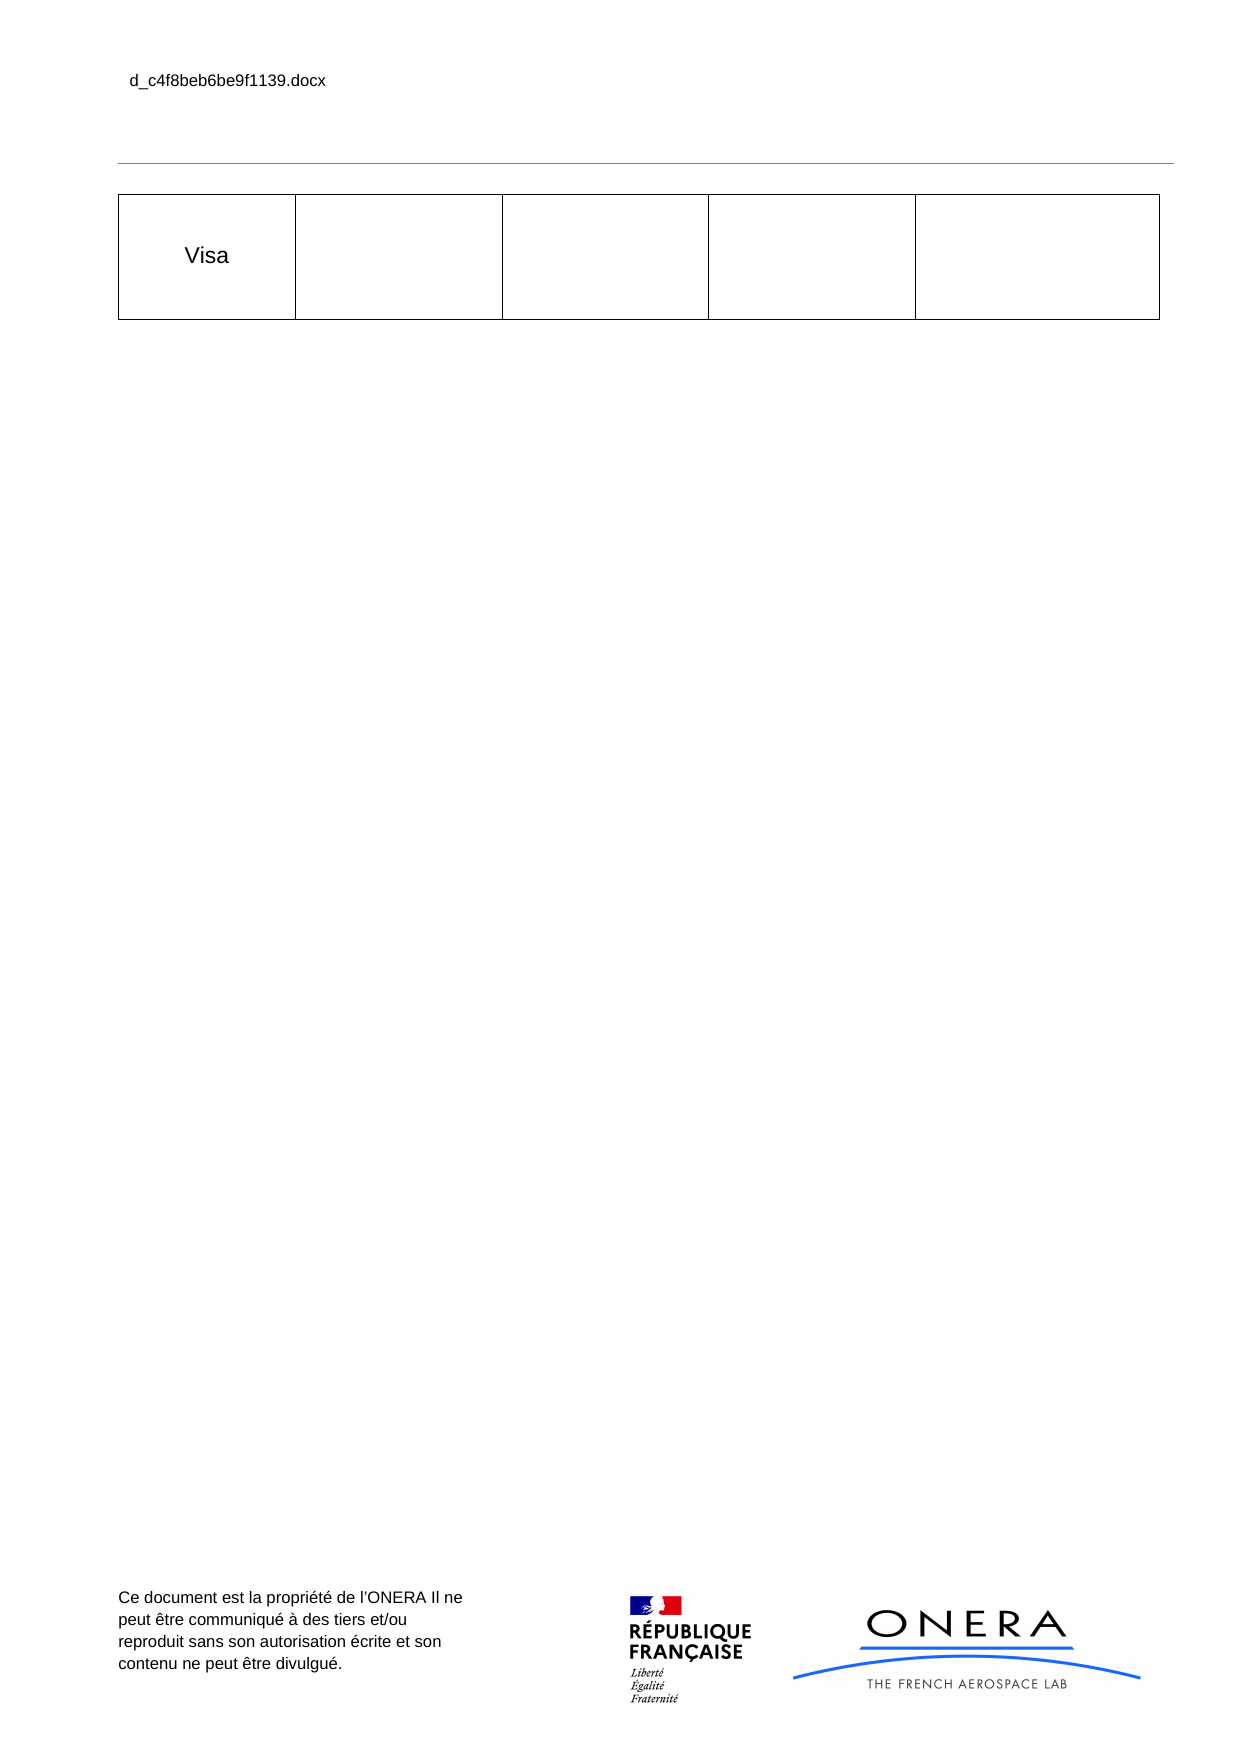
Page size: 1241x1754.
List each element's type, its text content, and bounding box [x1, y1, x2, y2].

table_cell [916, 195, 1159, 319]
table_cell [503, 195, 708, 319]
table_cell [296, 195, 502, 319]
table_cell Visa [119, 195, 295, 319]
table_cell [709, 195, 915, 319]
picture [620, 1582, 1153, 1716]
